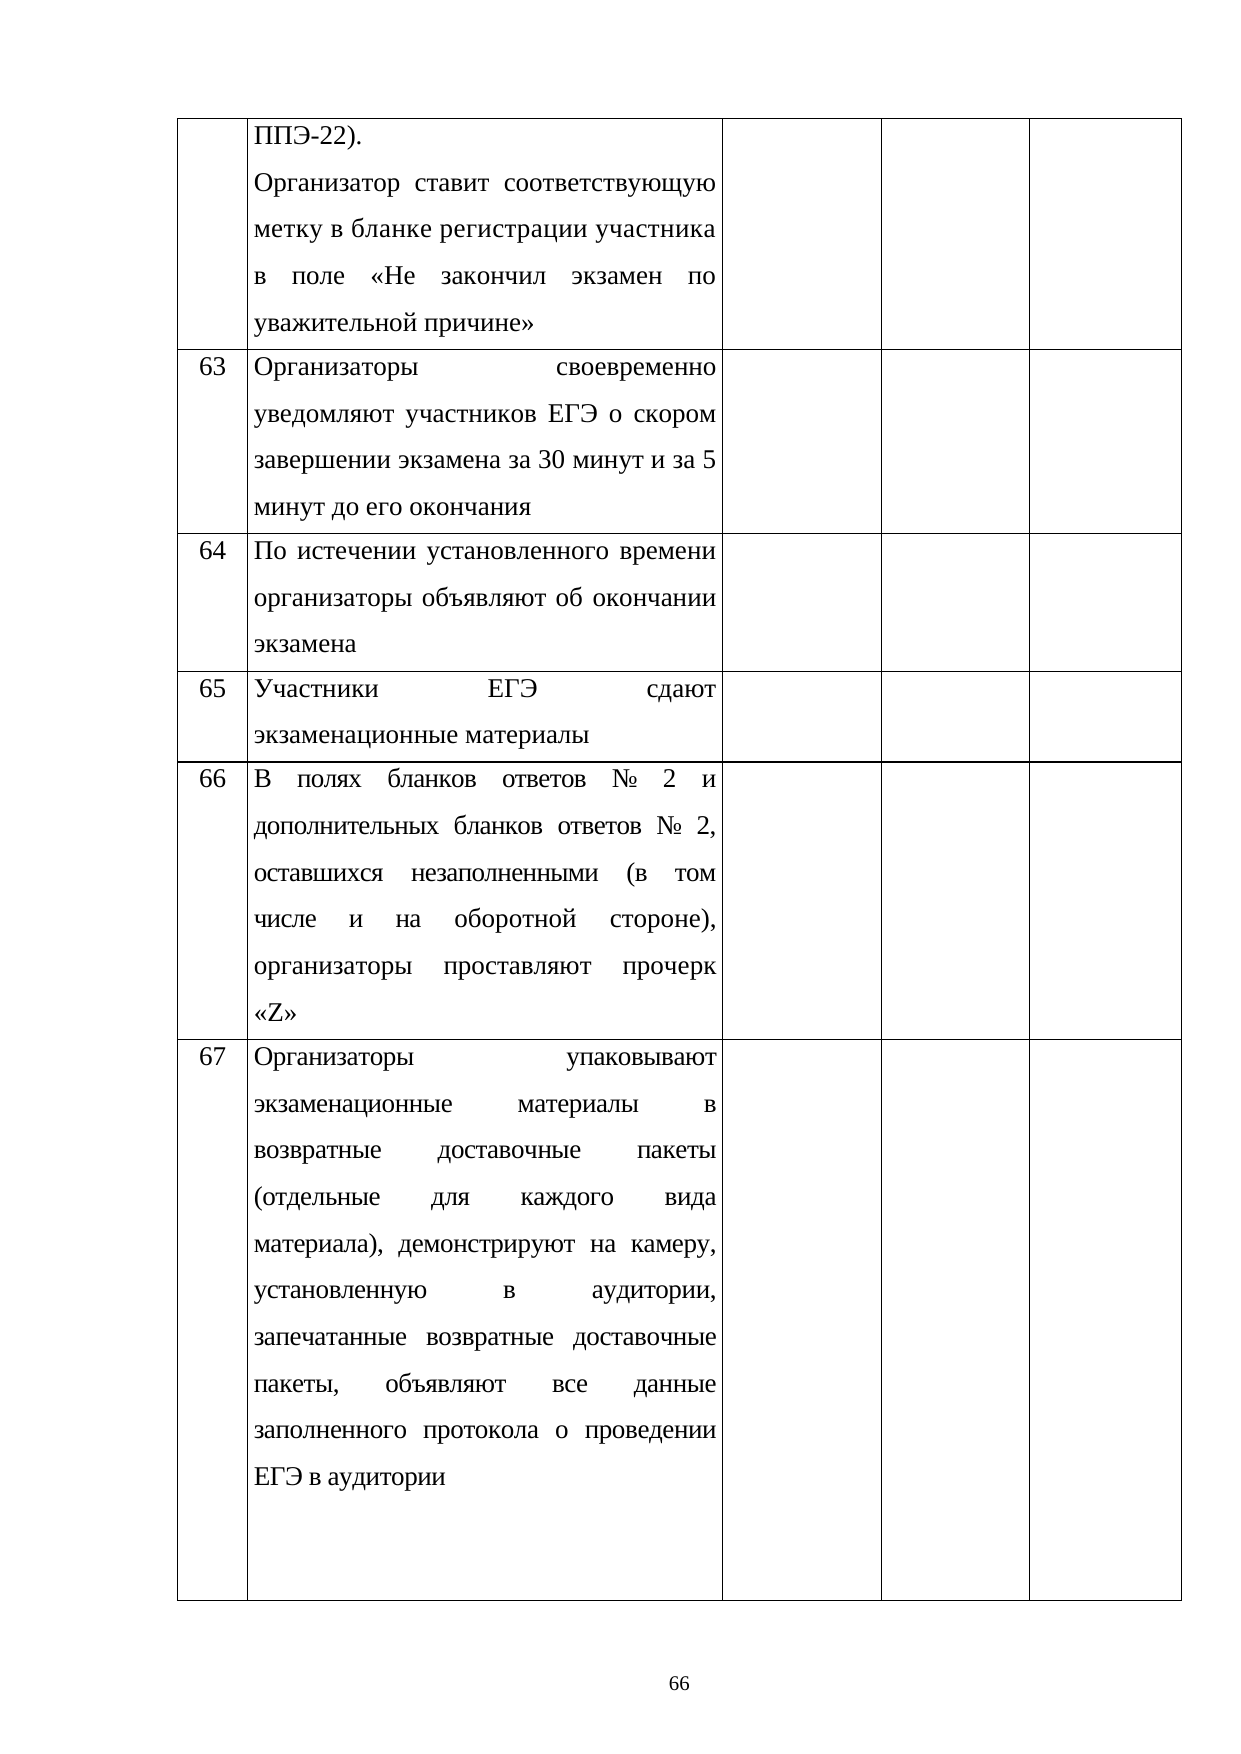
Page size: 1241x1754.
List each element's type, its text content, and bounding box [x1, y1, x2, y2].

table_cell [1030, 350, 1181, 533]
table_cell [723, 763, 881, 1039]
table_cell [723, 350, 881, 533]
table_cell 66 [178, 763, 247, 1039]
table_cell Участники ЕГЭ сдают экзаменационные материалы [248, 672, 722, 761]
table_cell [248, 1040, 722, 1600]
table_cell 64 [178, 534, 247, 671]
table_cell [882, 763, 1029, 1039]
table_cell 67 [178, 1040, 247, 1600]
table_cell В полях бланков ответов № 2 и дополнительных бланков ответов № 2, оставшихся незаполненными (в том числе и на оборотной стороне), организаторы проставляют прочерк «Z» [248, 763, 722, 1039]
table_cell Организаторы своевременно уведомляют участников ЕГЭ о скором завершении экзамена за 30 минут и за 5 минут до его окончания [248, 350, 722, 533]
table_cell [723, 119, 881, 349]
table_cell [882, 350, 1029, 533]
table_cell [882, 1040, 1029, 1600]
table_cell [723, 534, 881, 671]
table_cell [882, 534, 1029, 671]
table_cell [1030, 1040, 1181, 1600]
table_cell [1030, 763, 1181, 1039]
table_cell [1030, 672, 1181, 761]
table_cell [882, 119, 1029, 349]
table_cell [723, 1040, 881, 1600]
table_cell 63 [178, 350, 247, 533]
table_cell [1030, 119, 1181, 349]
table_cell 65 [178, 672, 247, 761]
table_cell [723, 672, 881, 761]
table_cell По истечении установленного времени организаторы объявляют об окончании экзамена [248, 534, 722, 671]
table_cell [1030, 534, 1181, 671]
table_cell [882, 672, 1029, 761]
table_cell 62 [178, 119, 247, 349]
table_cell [248, 119, 722, 349]
